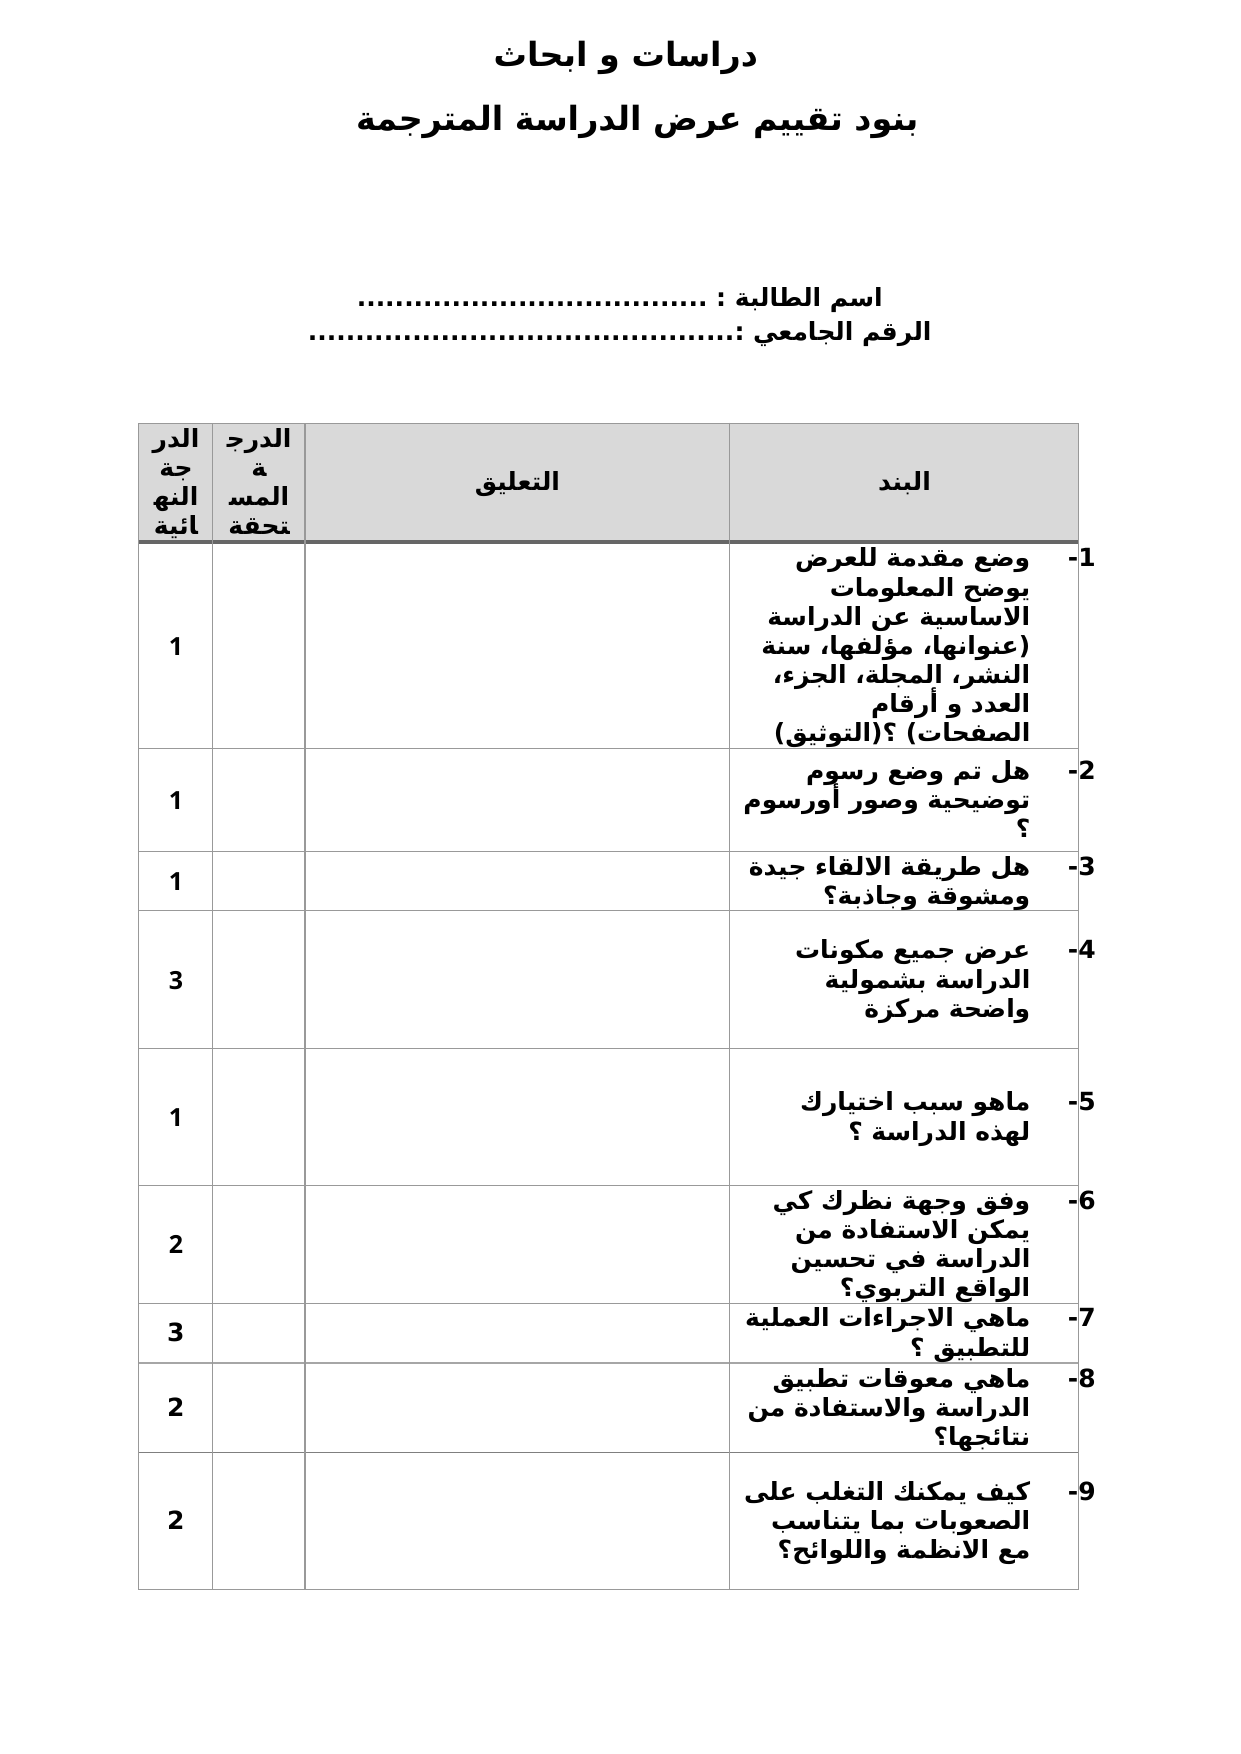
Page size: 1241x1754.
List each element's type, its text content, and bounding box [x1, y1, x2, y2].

table_cell عرض جميع مكونات الدراسة بشمولية واضحة مركزة [730, 911, 1078, 1048]
table_cell 1 [139, 852, 212, 910]
table_cell [306, 852, 729, 910]
table_cell 1 [139, 1049, 212, 1185]
table_cell 1 [139, 544, 212, 748]
table_cell 3 [139, 1304, 212, 1362]
table_cell [213, 1186, 304, 1303]
table_cell [213, 1049, 304, 1185]
table_cell [213, 1304, 304, 1362]
table_cell وضع مقدمة للعرض يوضح المعلومات الاساسية عن الدراسة (عنوانها، مؤلفها، سنة النشر، المجلة، الجزء، العدد و أرقام الصفحات) ؟(التوثيق) [730, 544, 1078, 748]
table_cell كيف يمكنك التغلب على الصعوبات بما يتناسب مع الانظمة واللوائح؟ [730, 1453, 1078, 1589]
table_cell [213, 544, 304, 748]
table_cell [306, 1364, 729, 1452]
table_cell هل طريقة الالقاء جيدة ومشوقة وجاذبة؟ [730, 852, 1078, 910]
table_cell ماهي الاجراءات العملية للتطبيق ؟ [730, 1304, 1078, 1362]
table_cell هل تم وضع رسوم توضيحية وصور أورسوم ؟ [730, 749, 1078, 851]
table_cell 2 [139, 1186, 212, 1303]
table_header الدرجة النهائية [139, 424, 212, 540]
table_cell 2 [139, 1364, 212, 1452]
table_cell [213, 1453, 304, 1589]
table_cell [306, 749, 729, 851]
table_header البند [730, 424, 1078, 540]
table_cell ماهو سبب اختيارك لهذه الدراسة ؟ [730, 1049, 1078, 1185]
table_cell وفق وجهة نظرك كي يمكن الاستفادة من الدراسة في تحسين الواقع التربوي؟ [730, 1186, 1078, 1303]
table_cell [213, 911, 304, 1048]
table_cell [306, 544, 729, 748]
table_cell 3 [139, 911, 212, 1048]
table_cell [306, 1049, 729, 1185]
table_cell 1 [139, 749, 212, 851]
table_header التعليق [306, 424, 729, 540]
table_cell [213, 749, 304, 851]
table_cell [306, 1186, 729, 1303]
table_cell 2 [139, 1453, 212, 1589]
table_cell [306, 1304, 729, 1362]
table_cell [306, 1453, 729, 1589]
table_header الدرجة المستحقة [213, 424, 304, 540]
table_cell [213, 852, 304, 910]
table_cell [213, 1364, 304, 1452]
table_cell [306, 911, 729, 1048]
text اسم الطالبة : ..................................... الرقم الجامعي :............................................. [150, 283, 1090, 346]
table_cell ماهي معوقات تطبيق الدراسة والاستفادة من نتائجها؟ [730, 1364, 1078, 1452]
